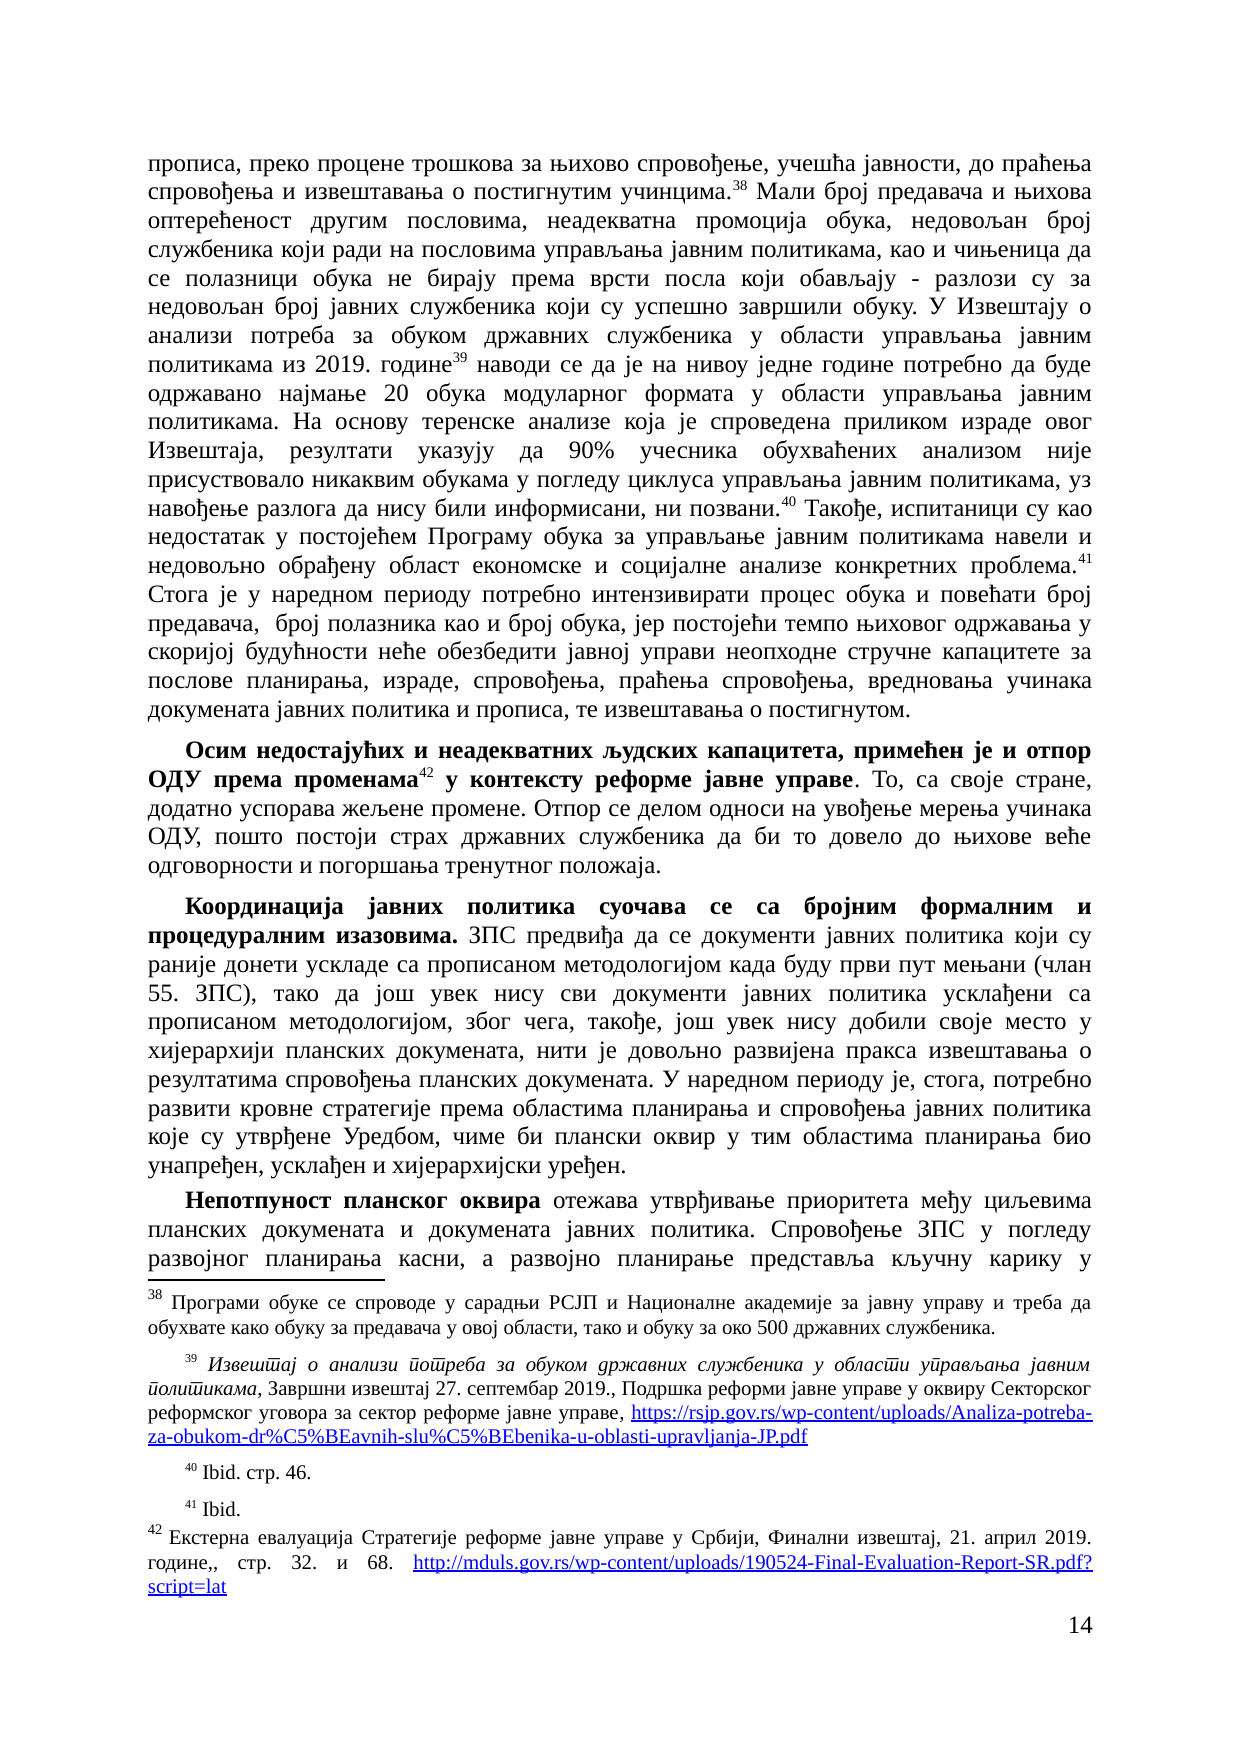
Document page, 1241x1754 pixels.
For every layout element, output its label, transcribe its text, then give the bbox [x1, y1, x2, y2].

text Осим недостајућих и неадекватних људских капацитета, примећен је и отпор ОДУ према променама у контексту реформе јавне управе. То, са своје стране, додатно успорава жељене промене. Отпор се делом односи на увођење мерења учинака ОДУ, пошто постоји страх државних службеника да би то довело до њихове веће одговорности и погоршања тренутног положаја. [148, 735, 1093, 879]
text Координација јавних политика суочава се са бројним формалним и процедуралним изазовима. ЗПС предвиђа да се документи јавних политика који су раније донети ускладе са прописаном методологијом када буду први пут мењани (члан 55. ЗПС), тако да још увек нису сви документи јавних политика усклађени са прописаном методологијом, због чега, такође, још увек нису добили своје место у хијерархији планских докумената, нити је довољно развијена пракса извештавања о резултатима спровођења планских докумената. У наредном периоду је, стога, потребно развити кровне стратегије према областима планирања и спровођења јавних политика које су утврђене Уредбом, чиме би плански оквир у тим областима планирања био унапређен, усклађен и хијерархијски уређен. [148, 891, 1093, 1179]
text Разлоге за описано стање треба тражити и у ограниченом броју спроведених обука за повећање аналитичких вештина, као и у недовољном броју обухваћених јавних службеника. Током 2019. и 2020. године, у оквиру комплементарне подршке за реформу јавне управе, спроведена је анализа потреба за обуком у области управљања јавним политикама, израђени су већ поменути приручници, као и модули обуке који обухватају целокупан циклус – од планирања и анализе ефеката јавних политика и прописа, преко процене трошкова за њихово спровођење, учешћа јавности, до праћења спровођења и извештавања о постигнутим учинцима. Мали број предавача и њихова оптерећеност другим пословима, неадекватна промоција обука, недовољан број службеника који ради на пословима управљања јавним политикама, као и чињеница да се полазници обука не бирају према врсти посла који обављају - разлози су за недовољан број јавних службеника који су успешно завршили обуку. У Извештају о анализи потреба за обуком државних службеника у области управљања јавним политикама из 2019. године наводи се да је на нивоу једне године потребно да буде одржавано најмање 20 обука модуларног формата у области управљања јавним политикама. На основу теренске анализе која је спроведена приликом израде овог Извештаја, резултати указују да 90% учесника обухваћених анализом није присуствовало никаквим обукама у погледу циклуса управљања јавним политикама, уз навођење разлога да нису били информисани, ни позвани. Такође, испитаници су као недостатак у постојећем Програму обука за управљање јавним политикама навели и недовољно обрађену област економске и социјалне анализе конкретних проблема. Стога је у наредном периоду потребно интензивирати процес обука и повећати број предавача, број полазника као и број обука, јер постојећи темпо њиховог одржавања у скоријој будућности неће обезбедити јавној управи неопходне стручне капацитете за послове планирања, израде, спровођења, праћења спровођења, вредновања учинака докумената јавних политика и прописа, те извештавања о постигнутом. [148, 148, 1093, 723]
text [148, 1185, 1093, 1271]
